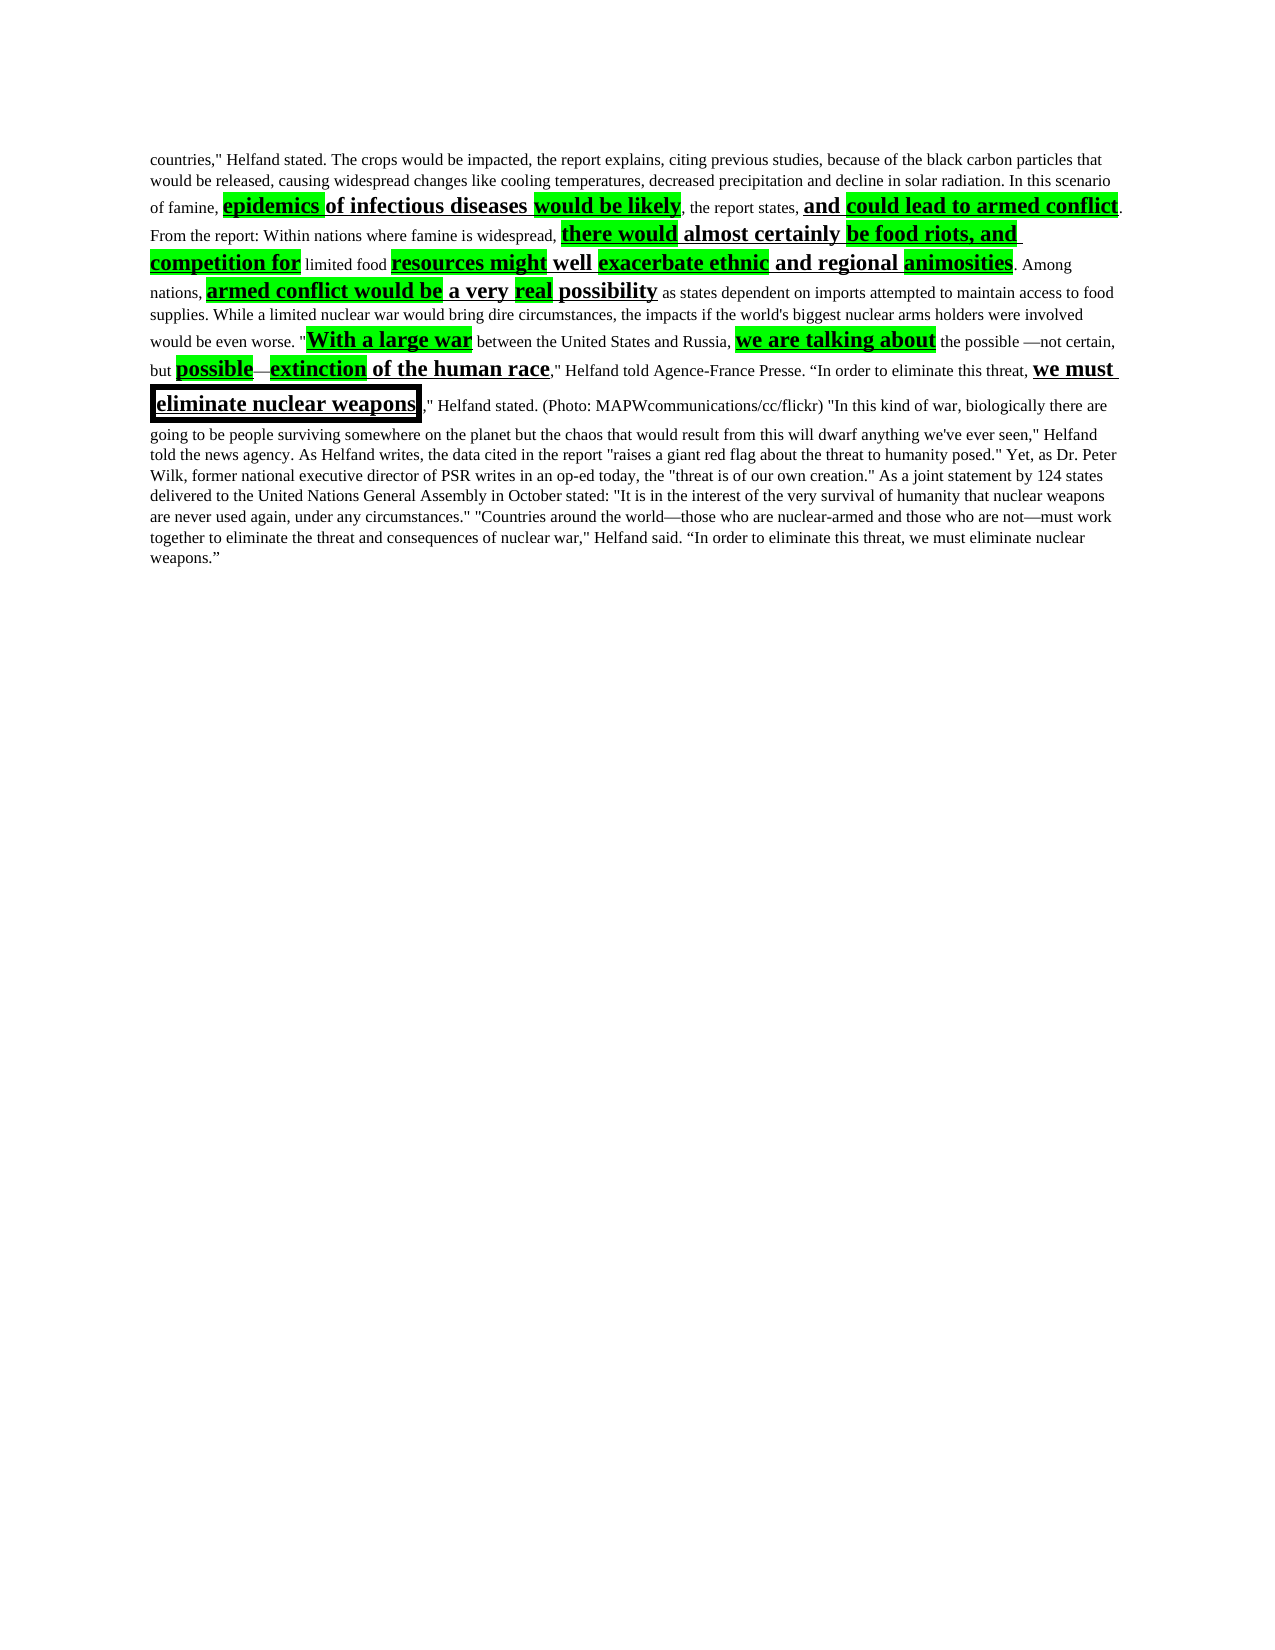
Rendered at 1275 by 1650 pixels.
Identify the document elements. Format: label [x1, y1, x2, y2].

text [150, 150, 1125, 567]
